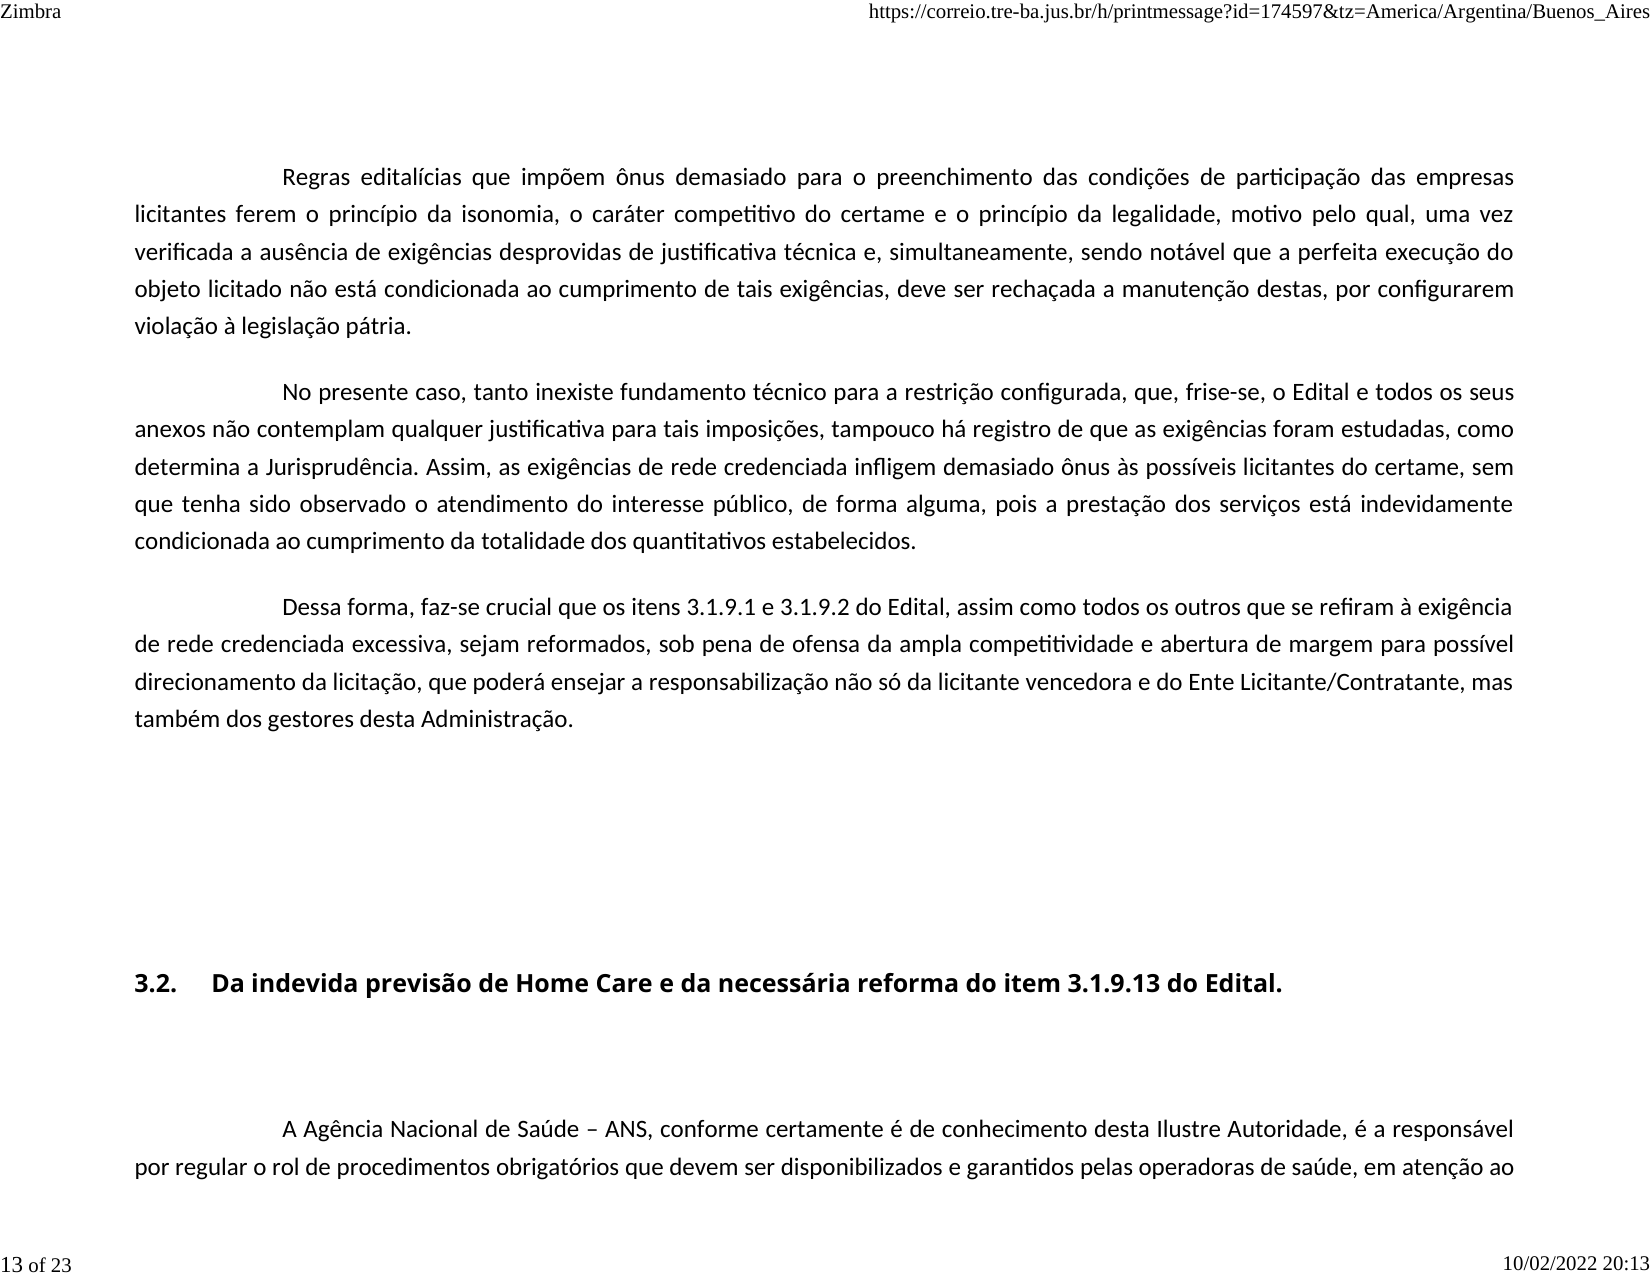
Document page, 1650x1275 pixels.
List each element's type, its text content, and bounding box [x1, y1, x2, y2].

text A Agência Nacional de Saúde – ANS, conforme certamente é de conhecimento desta Ilustre Autoridade, é a responsável por regular o rol de procedimentos obrigatórios que devem ser disponibilizados e garantidos pelas operadoras de saúde, em atenção ao [134, 1113, 1516, 1181]
text Regras editalícias que impõem ônus demasiado para o preenchimento das condições de participação das empresas licitantes ferem o princípio da isonomia, o caráter competitivo do certame e o princípio da legalidade, motivo pelo qual, uma vez verificada a ausência de exigências desprovidas de justificativa técnica e, simultaneamente, sendo notável que a perfeita execução do objeto licitado não está condicionada ao cumprimento de tais exigências, deve ser rechaçada a manutenção destas, por configurarem violação à legislação pátria. [134, 161, 1516, 341]
subtitle Da indevida previsão de Home Care e da necessária reforma do item 3.1.9.13 do Edital. [134, 966, 1567, 1000]
text No presente caso, tanto inexiste fundamento técnico para a restrição configurada, que, frise-se, o Edital e todos os seus anexos não contemplam qualquer justificativa para tais imposições, tampouco há registro de que as exigências foram estudadas, como determina a Jurisprudência. Assim, as exigências de rede credenciada inﬂigem demasiado ônus às possíveis licitantes do certame, sem que tenha sido observado o atendimento do interesse público, de forma alguma, pois a prestação dos serviços está indevidamente condicionada ao cumprimento da totalidade dos quantitativos estabelecidos. [134, 376, 1516, 556]
text Dessa forma, faz-se crucial que os itens 3.1.9.1 e 3.1.9.2 do Edital, assim como todos os outros que se refiram à exigência de rede credenciada excessiva, sejam reformados, sob pena de ofensa da ampla competitividade e abertura de margem para possível direcionamento da licitação, que poderá ensejar a responsabilização não só da licitante vencedora e do Ente Licitante/Contratante, mas também dos gestores desta Administração. [134, 591, 1516, 733]
